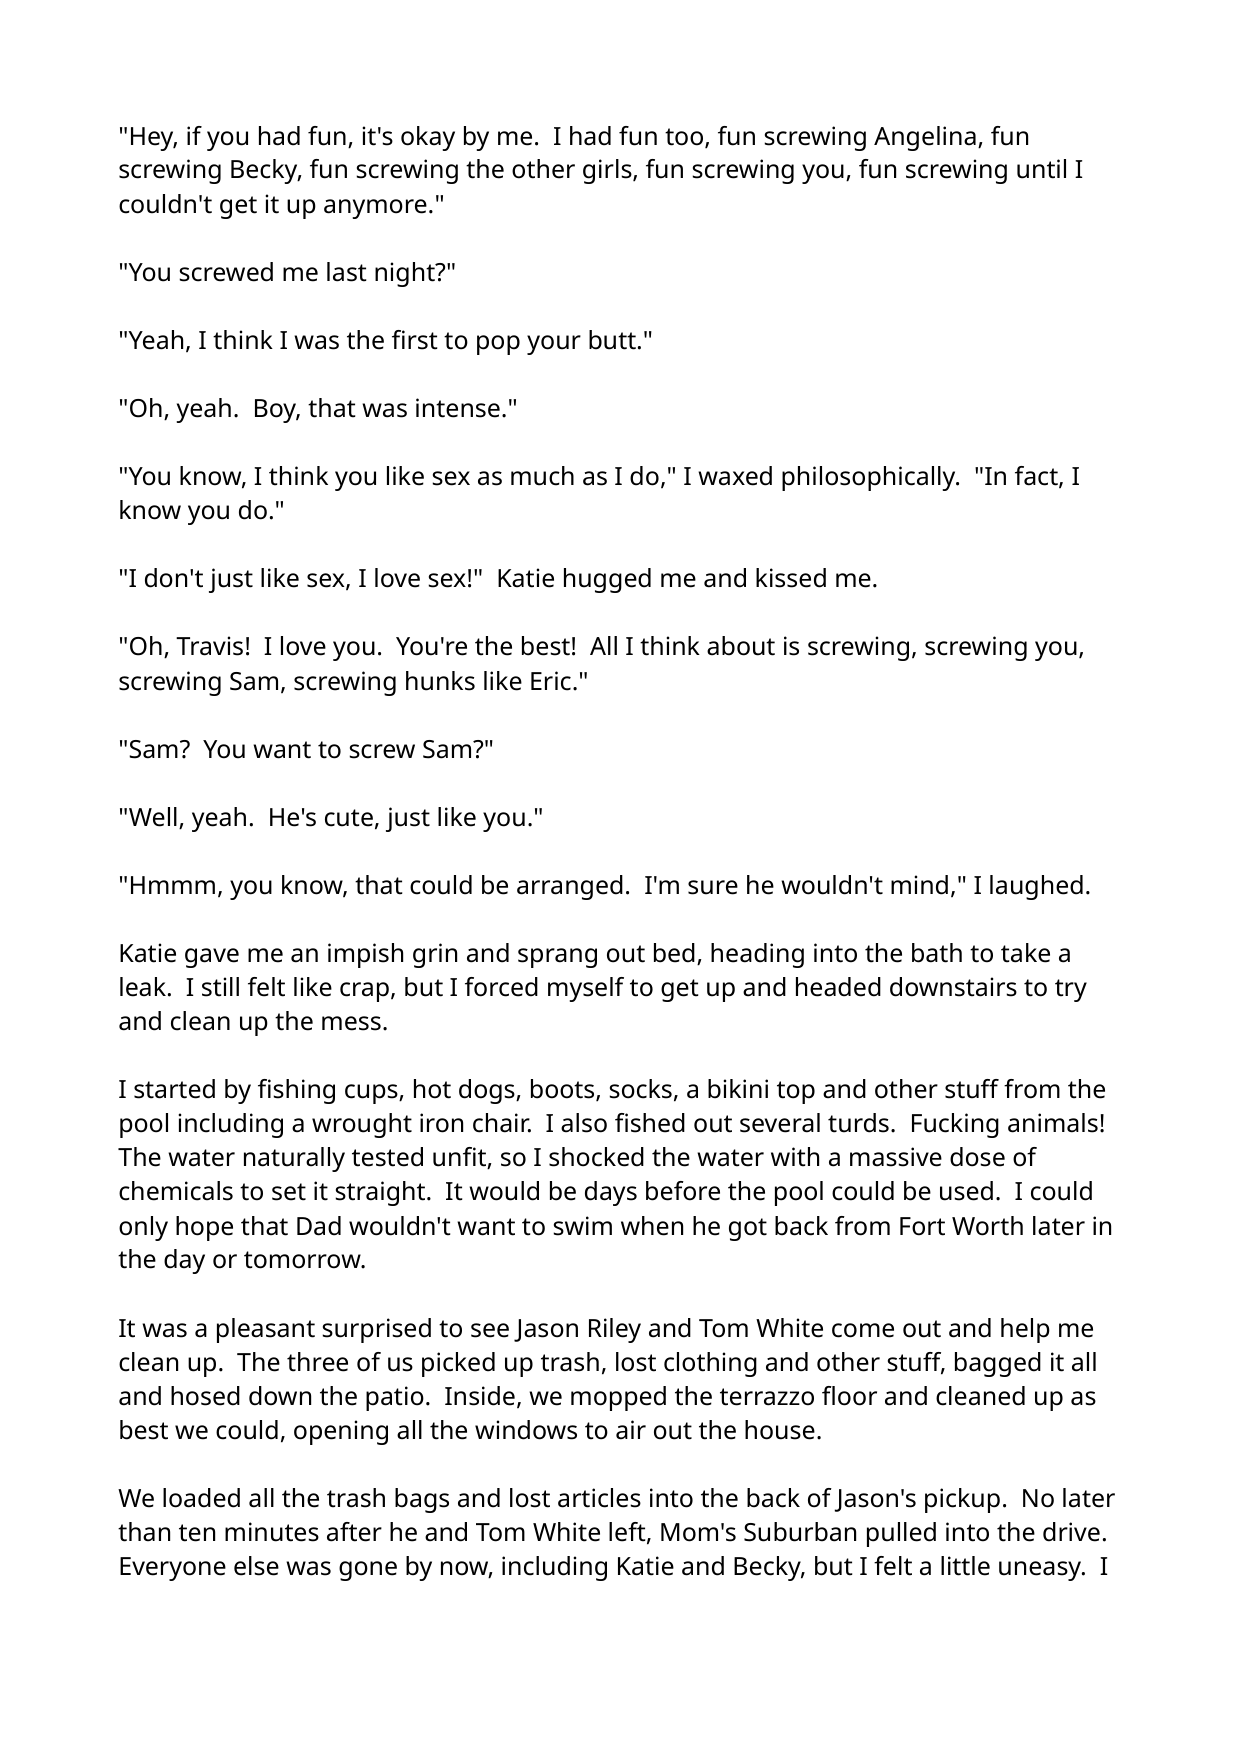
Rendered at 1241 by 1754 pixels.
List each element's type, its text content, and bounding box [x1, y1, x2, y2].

text Katie gave me an impish grin and sprang out bed, heading into the bath to take a leak. I still felt like crap, but I forced myself to get up and headed downstairs to try and clean up the mess. [118, 936, 1122, 1038]
text "Oh, yeah. Boy, that was intense." [118, 391, 1122, 425]
text "Yeah, I think I was the first to pop your butt." [118, 322, 1122, 357]
text "I don't just like sex, I love sex!" Katie hugged me and kissed me. [118, 561, 1122, 595]
text "You screwed me last night?" [118, 254, 1122, 288]
text "Hmmm, you know, that could be arranged. I'm sure he wouldn't mind," I laughed. [118, 867, 1122, 902]
text "Hey, if you had fun, it's okay by me. I had fun too, fun screwing Angelina, fun screwing Becky, fun screwing the other girls, fun screwing you, fun screwing until I couldn't get it up anymore." [118, 118, 1122, 220]
text "Oh, Travis! I love you. You're the best! All I think about is screwing, screwing you, screwing Sam, screwing hunks like Eric." [118, 629, 1122, 697]
text "Sam? You want to screw Sam?" [118, 731, 1122, 765]
text "Well, yeah. He's cute, just like you." [118, 799, 1122, 833]
text I started by fishing cups, hot dogs, boots, socks, a bikini top and other stuff from the pool including a wrought iron chair. I also fished out several turds. Fucking animals! The water naturally tested unfit, so I shocked the water with a massive dose of chemicals to set it straight. It would be days before the pool could be used. I could only hope that Dad wouldn't want to swim when he got back from Fort Worth later in the day or tomorrow. [118, 1072, 1122, 1276]
text "You know, I think you like sex as much as I do," I waxed philosophically. "In fact, I know you do." [118, 459, 1122, 527]
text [118, 1481, 1122, 1583]
text It was a pleasant surprised to see Jason Riley and Tom White come out and help me clean up. The three of us picked up trash, lost clothing and other stuff, bagged it all and hosed down the patio. Inside, we mopped the terrazzo floor and cleaned up as best we could, opening all the windows to air out the house. [118, 1310, 1122, 1447]
